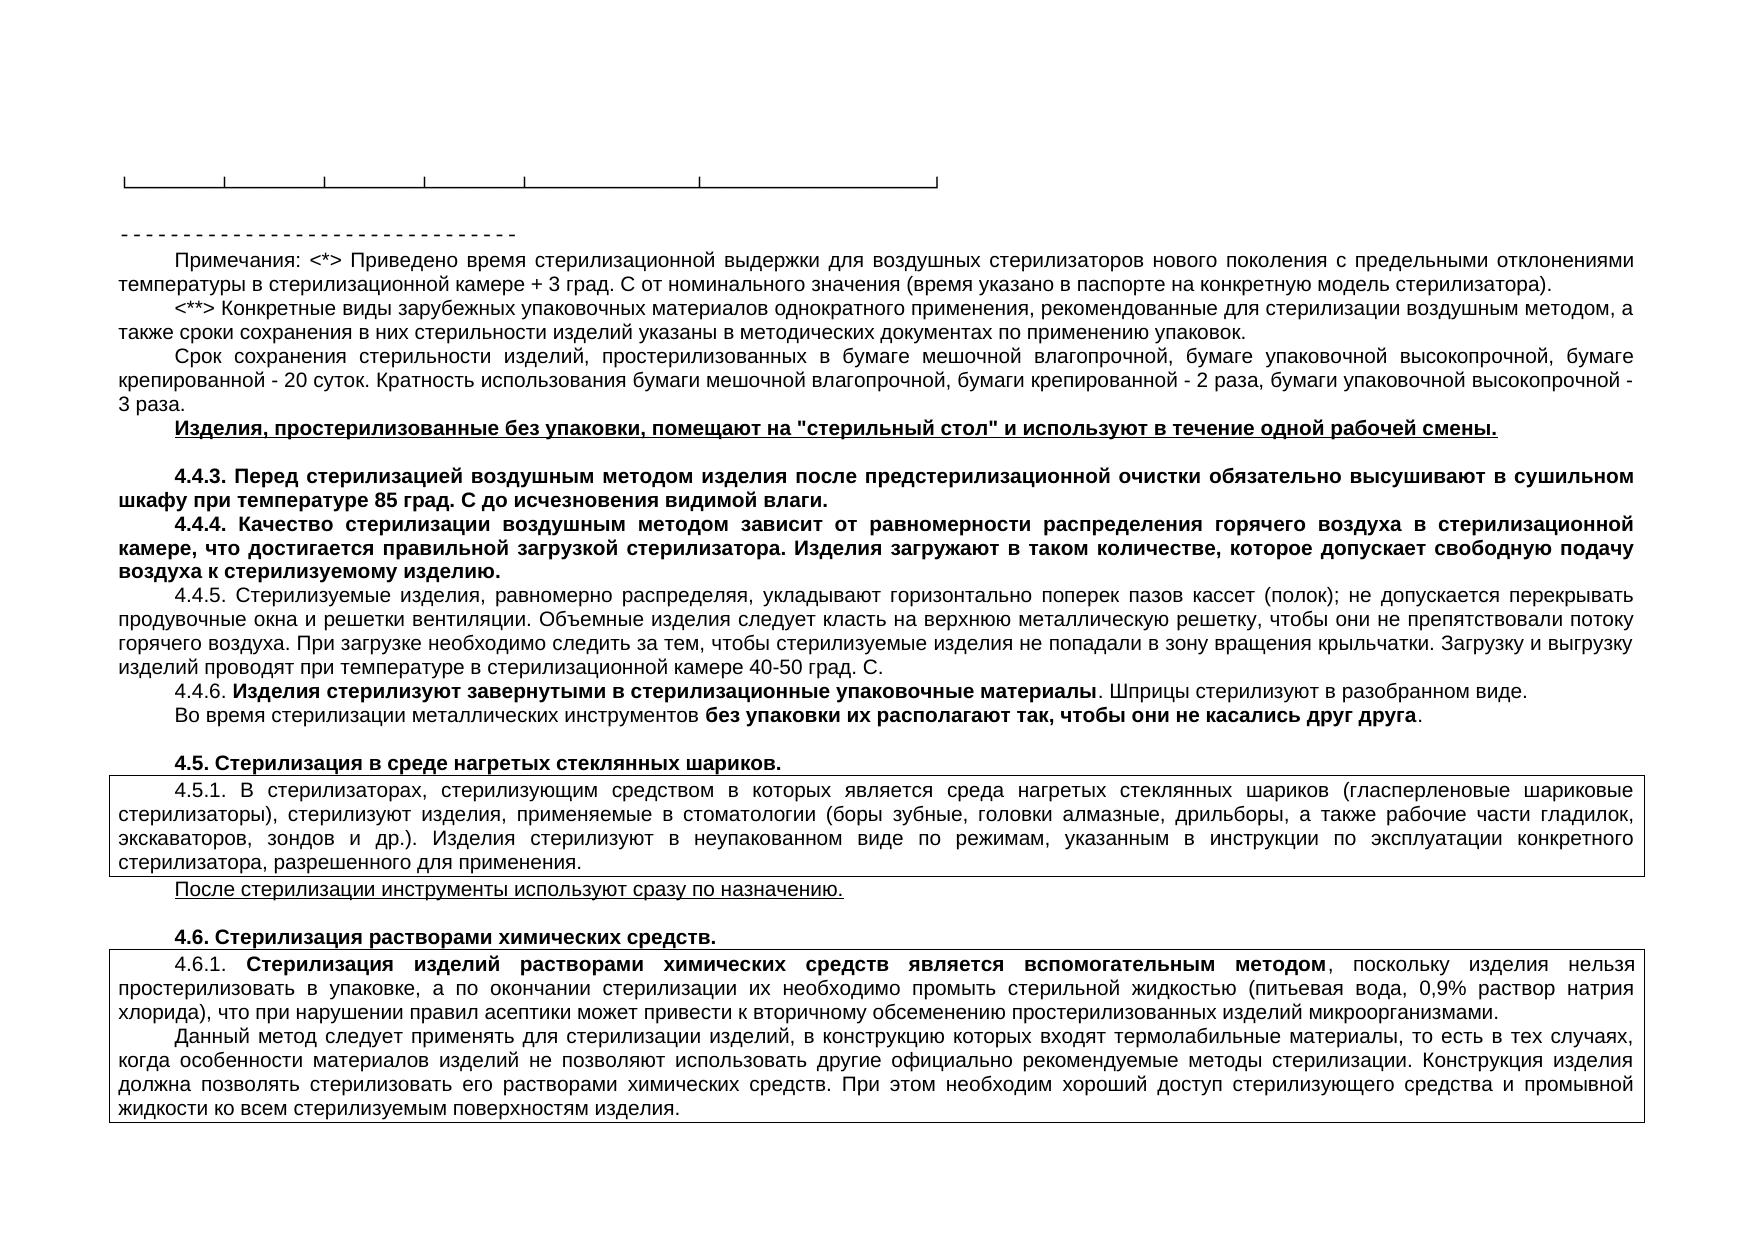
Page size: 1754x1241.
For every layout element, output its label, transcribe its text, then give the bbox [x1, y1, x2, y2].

text 4.4.3. Перед стерилизацией воздушным методом изделия после предстерилизационной очистки обязательно высушивают в сушильном шкафу при температуре 85 град. С до исчезновения видимой влаги. [118, 463, 1636, 511]
text └───────┴───────┴───────┴───────┴─────────────┴──────────────────┘ [118, 177, 1636, 201]
text 4.5. Стерилизация в среде нагретых стеклянных шариков. [118, 751, 1636, 775]
text После стерилизации инструменты используют сразу по назначению. [118, 877, 1636, 901]
text 4.4.5. Стерилизуемые изделия, равномерно распределяя, укладывают горизонтально поперек пазов кассет (полок); не допускается перекрывать продувочные окна и решетки вентиляции. Объемные изделия следует класть на верхнюю металлическую решетку, чтобы они не препятствовали потоку горячего воздуха. При загрузке необходимо следить за тем, чтобы стерилизуемые изделия не попадали в зону вращения крыльчатки. Загрузку и выгрузку изделий проводят при температуре в стерилизационной камере 40-50 град. С. [118, 583, 1636, 679]
text 4.6.1. Стерилизация изделий растворами химических средств является вспомогательным методом, поскольку изделия нельзя простерилизовать в упаковке, а по окончании стерилизации их необходимо промыть стерильной жидкостью (питьевая вода, 0,9% раствор натрия хлорида), что при нарушении правил асептики может привести к вторичному обсеменению простерилизованных изделий микроорганизмами. [110, 950, 1644, 1021]
text Во время стерилизации металлических инструментов без упаковки их располагают так, чтобы они не касались друг друга. [118, 703, 1636, 727]
text <**> Конкретные виды зарубежных упаковочных материалов однократного применения, рекомендованные для стерилизации воздушным методом, а также сроки сохранения в них стерильности изделий указаны в методических документах по применению упаковок. [118, 296, 1636, 344]
text Изделия, простерилизованные без упаковки, помещают на "стерильный стол" и используют в течение одной рабочей смены. [118, 416, 1636, 440]
text 4.4.4. Качество стерилизации воздушным методом зависит от равномерности распределения горячего воздуха в стерилизационной камере, что достигается правильной загрузкой стерилизатора. Изделия загружают в таком количестве, которое допускает свободную подачу воздуха к стерилизуемому изделию. [118, 511, 1636, 583]
text Срок сохранения стерильности изделий, простерилизованных в бумаге мешочной влагопрочной, бумаге упаковочной высокопрочной, бумаге крепированной - 20 суток. Кратность использования бумаги мешочной влагопрочной, бумаги крепированной - 2 раза, бумаги упаковочной высокопрочной - 3 раза. [118, 344, 1636, 416]
text Примечания: <*> Приведено время стерилизационной выдержки для воздушных стерилизаторов нового поколения с предельными отклонениями температуры в стерилизационной камере + 3 град. С от номинального значения (время указано в паспорте на конкретную модель стерилизатора). [118, 248, 1636, 296]
text 4.6. Стерилизация растворами химических средств. [118, 925, 1636, 949]
text -------------------------------- [118, 224, 1636, 248]
text 4.5.1. В стерилизаторах, стерилизующим средством в которых является среда нагретых стеклянных шариков (гласперленовые шариковые стерилизаторы), стерилизуют изделия, применяемые в стоматологии (боры зубные, головки алмазные, дрильборы, а также рабочие части гладилок, экскаваторов, зондов и др.). Изделия стерилизуют в неупакованном виде по режимам, указанным в инструкции по эксплуатации конкретного стерилизатора, разрешенного для применения. [110, 776, 1644, 876]
text 4.4.6. Изделия стерилизуют завернутыми в стерилизационные упаковочные материалы. Шприцы стерилизуют в разобранном виде. [118, 679, 1636, 703]
text Данный метод следует применять для стерилизации изделий, в конструкцию которых входят термолабильные материалы, то есть в тех случаях, когда особенности материалов изделий не позволяют использовать другие официально рекомендуемые методы стерилизации. Конструкция изделия должна позволять стерилизовать его растворами химических средств. При этом необходим хороший доступ стерилизующего средства и промывной жидкости ко всем стерилизуемым поверхностям изделия. [110, 1021, 1644, 1122]
